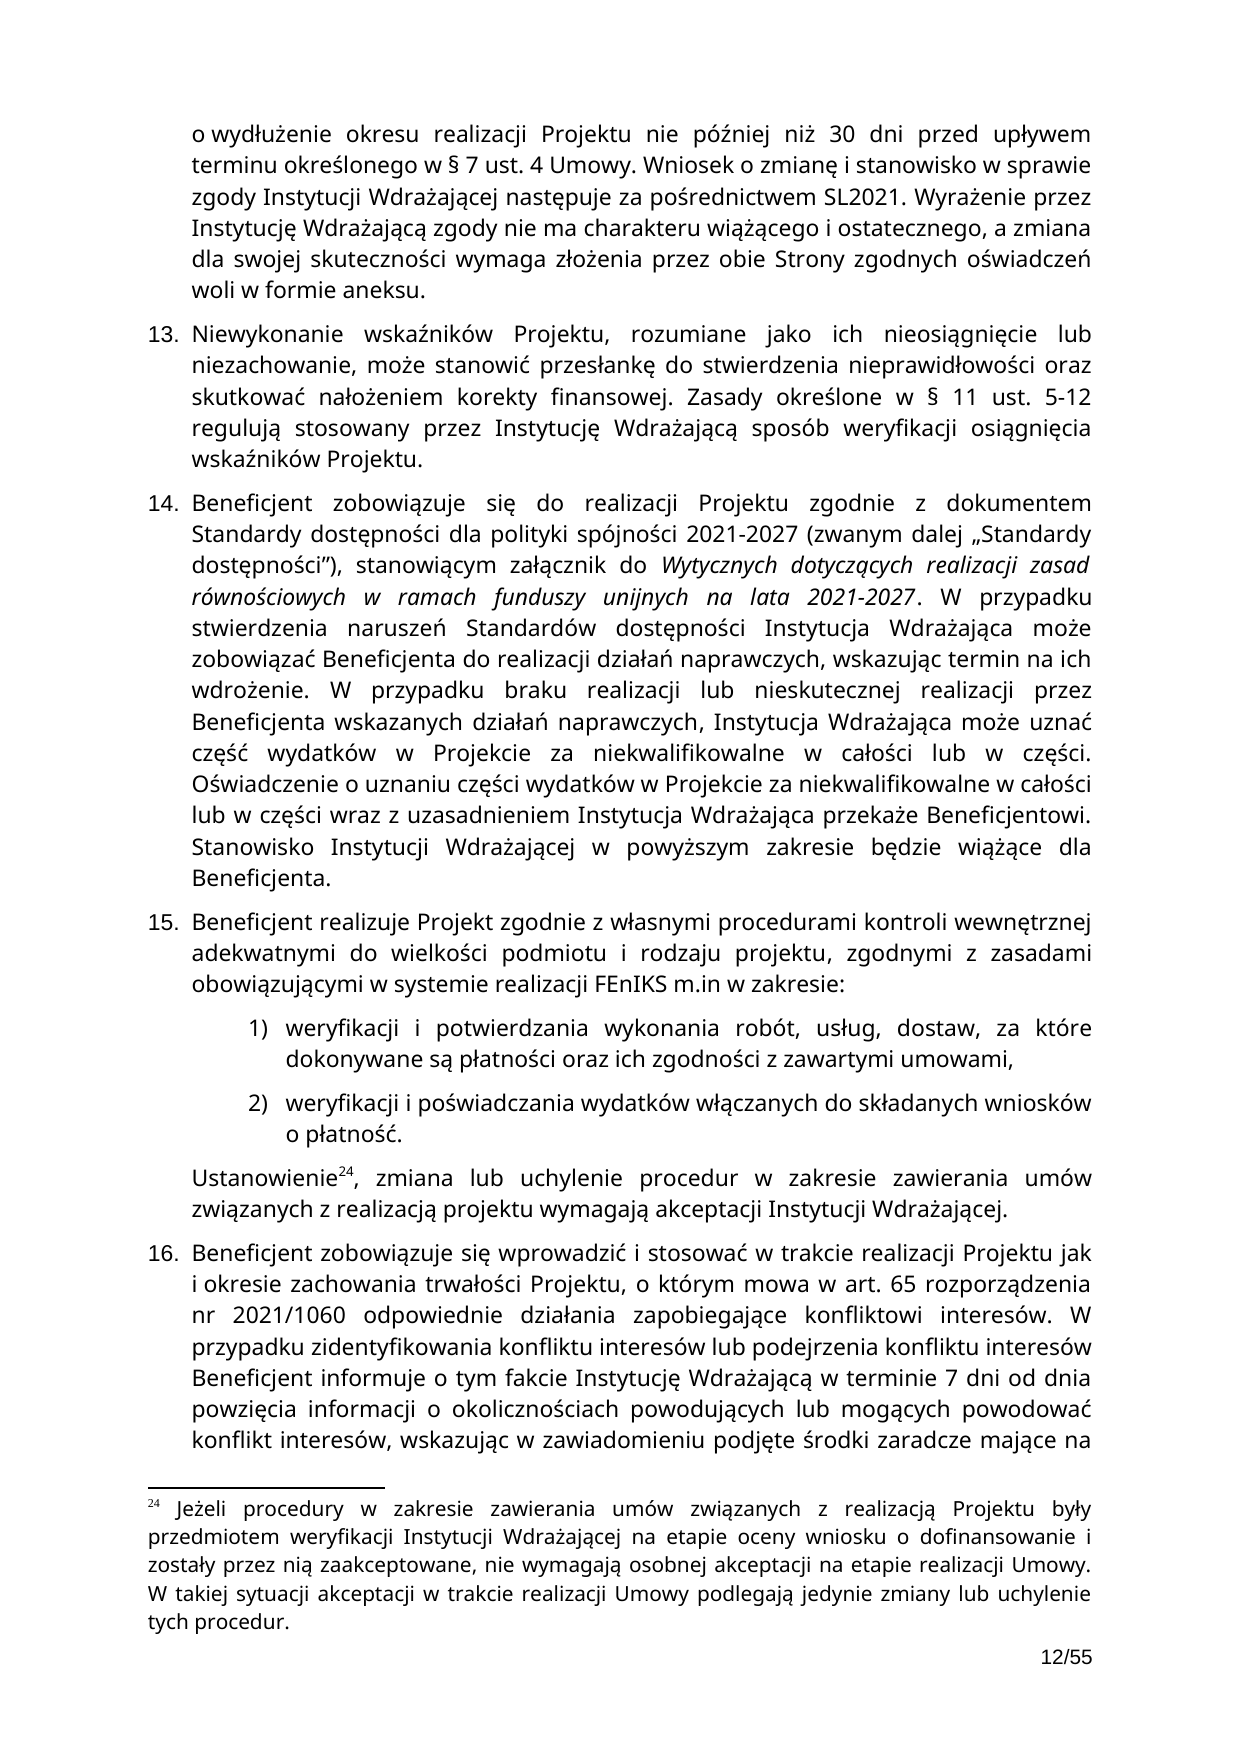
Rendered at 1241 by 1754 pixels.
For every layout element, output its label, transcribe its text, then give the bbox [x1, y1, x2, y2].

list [148, 1237, 1092, 1456]
list weryfikacji i potwierdzania wykonania robót, usług, dostaw, za które dokonywane są płatności oraz ich zgodności z zawartymi umowami, [248, 1012, 1092, 1074]
list Beneficjent realizuje Projekt zgodnie z własnymi procedurami kontroli wewnętrznej adekwatnymi do wielkości podmiotu i rodzaju projektu, zgodnymi z zasadami obowiązującymi w systemie realizacji FEnIKS m.in w zakresie: [148, 906, 1092, 999]
text Ustanowienie, zmiana lub uchylenie procedur w zakresie zawierania umów związanych z realizacją projektu wymagają akceptacji Instytucji Wdrażającej. [191, 1162, 1092, 1224]
list Niewykonanie wskaźników Projektu, rozumiane jako ich nieosiągnięcie lub niezachowanie, może stanowić przesłankę do stwierdzenia nieprawidłowości oraz skutkować nałożeniem korekty finansowej. Zasady określone w § 11 ust. 5-12 regulują stosowany przez Instytucję Wdrażającą sposób weryfikacji osiągnięcia wskaźników Projektu. [148, 318, 1092, 474]
list Beneficjent zobowiązuje się do realizacji Projektu zgodnie z dokumentem Standardy dostępności dla polityki spójności 2021-2027 (zwanym dalej „Standardy dostępności”), stanowiącym załącznik do Wytycznych dotyczących realizacji zasad równościowych w ramach funduszy unijnych na lata 2021-2027. W przypadku stwierdzenia naruszeń Standardów dostępności Instytucja Wdrażająca może zobowiązać Beneficjenta do realizacji działań naprawczych, wskazując termin na ich wdrożenie. W przypadku braku realizacji lub nieskutecznej realizacji przez Beneficjenta wskazanych działań naprawczych, Instytucja Wdrażająca może uznać część wydatków w Projekcie za niekwalifikowalne w całości lub w części. Oświadczenie o uznaniu części wydatków w Projekcie za niekwalifikowalne w całości lub w części wraz z uzasadnieniem Instytucja Wdrażająca przekaże Beneficjentowi. Stanowisko Instytucji Wdrażającej w powyższym zakresie będzie wiążące dla Beneficjenta. [148, 487, 1092, 893]
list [148, 118, 1092, 306]
list weryfikacji i poświadczania wydatków włączanych do składanych wniosków o płatność. [248, 1087, 1092, 1149]
